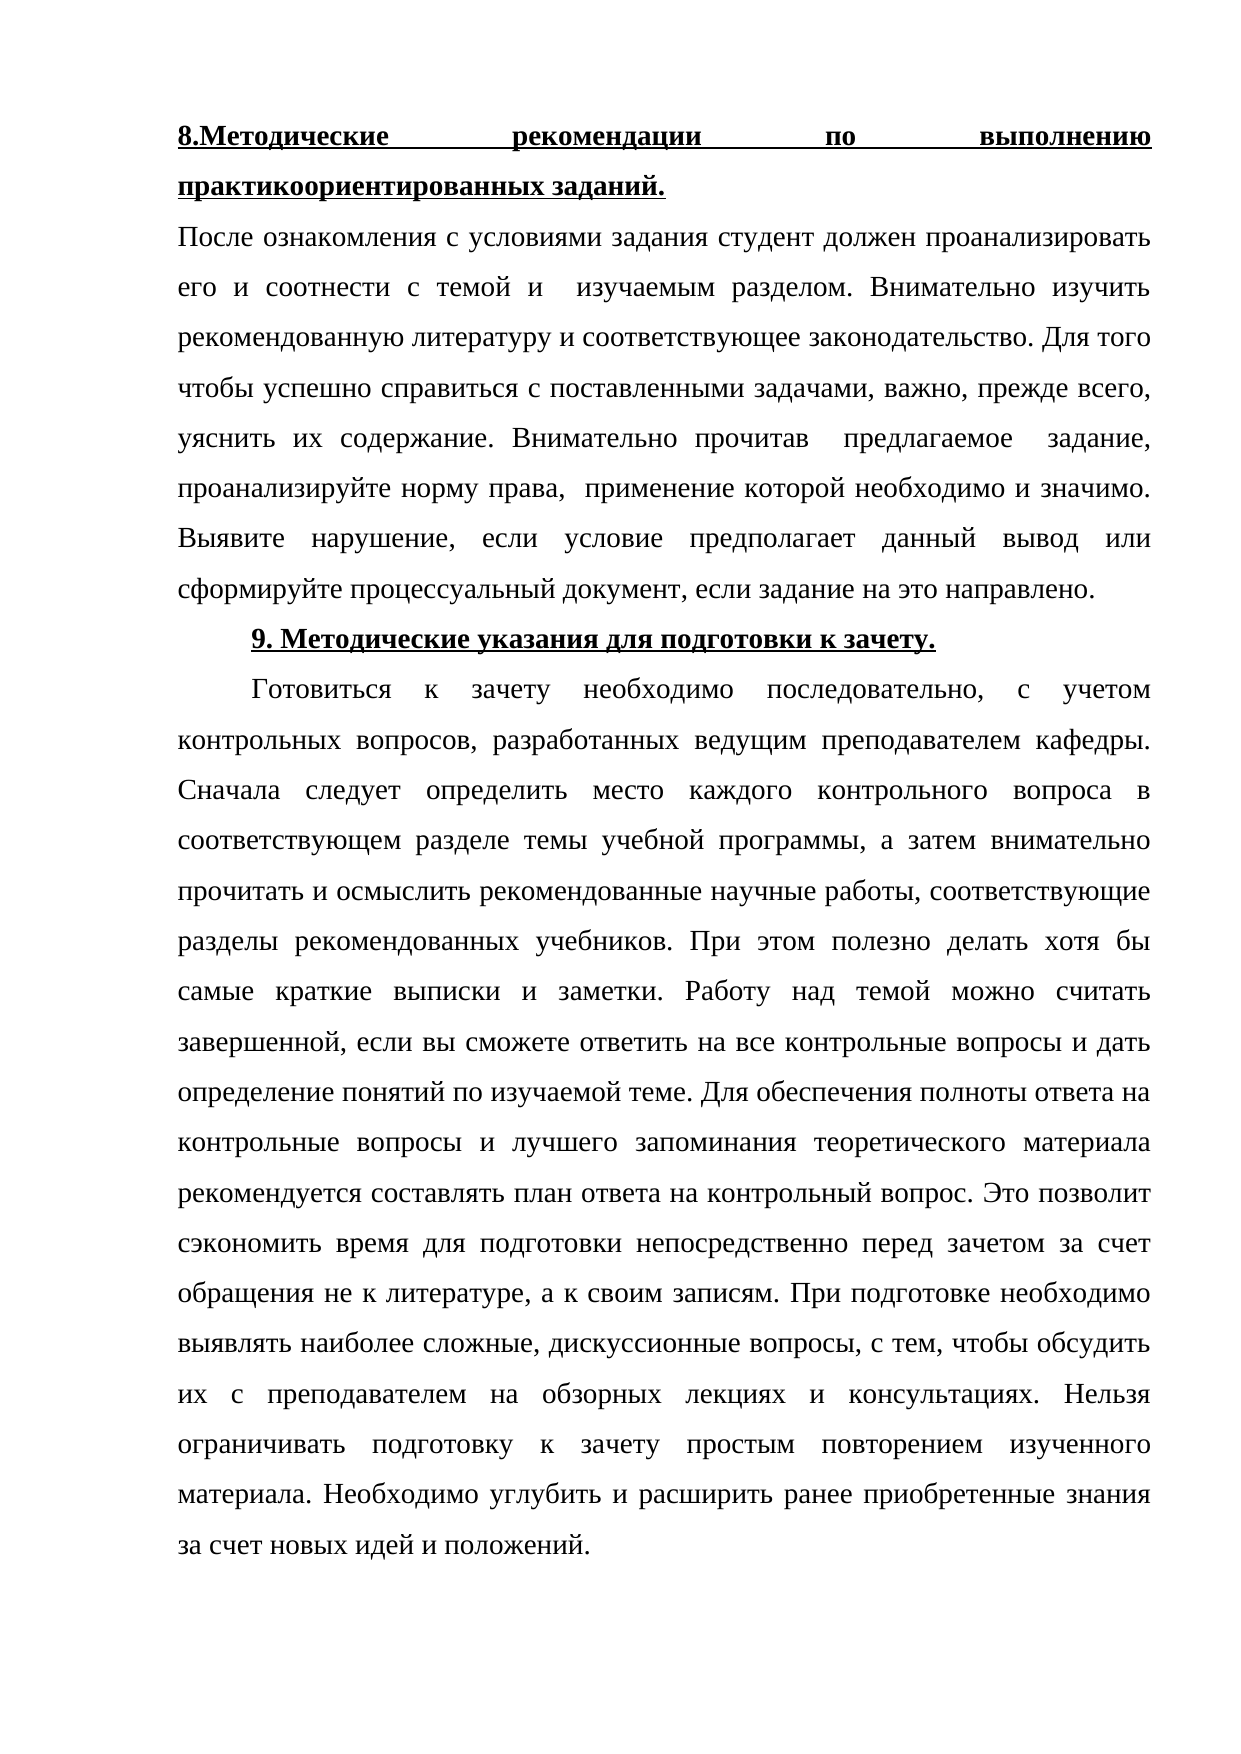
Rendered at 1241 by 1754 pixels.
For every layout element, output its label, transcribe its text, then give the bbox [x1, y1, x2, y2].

text После ознакомления с условиями задания студент должен проанализировать его и соотнести с темой и изучаемым разделом. Внимательно изучить рекомендованную литературу и соответствующее законодательство. Для того чтобы успешно справиться с поставленными задачами, важно, прежде всего, уяснить их содержание. Внимательно прочитав предлагаемое задание, проанализируйте норму права, применение которой необходимо и значимо. Выявите нарушение, если условие предполагает данный вывод или сформируйте процессуальный документ, если задание на это направлено. [177, 219, 1152, 604]
text 9. Методические указания для подготовки к зачету. [177, 621, 1152, 655]
text 8.Методические рекомендации по выполнению практикоориентированных заданий. [177, 118, 1152, 147]
text 8.Методические рекомендации по выполнению практикоориентированных заданий. [177, 148, 1152, 202]
text Готовиться к зачету необходимо последовательно, с учетом контрольных вопросов, разработанных ведущим преподавателем кафедры. Сначала следует определить место каждого контрольного вопроса в соответствующем разделе темы учебной программы, а затем внимательно прочитать и осмыслить рекомендованные научные работы, соответствующие разделы рекомендованных учебников. При этом полезно делать хотя бы самые краткие выписки и заметки. Работу над темой можно считать завершенной, если вы сможете ответить на все контрольные вопросы и дать определение понятий по изучаемой теме. Для обеспечения полноты ответа на контрольные вопросы и лучшего запоминания теоретического материала рекомендуется составлять план ответа на контрольный вопрос. Это позволит сэкономить время для подготовки непосредственно перед зачетом за счет обращения не к литературе, а к своим записям. При подготовке необходимо выявлять наиболее сложные, дискуссионные вопросы, с тем, чтобы обсудить их с преподавателем на обзорных лекциях и консультациях. Нельзя ограничивать подготовку к зачету простым повторением изученного материала. Необходимо углубить и расширить ранее приобретенные знания за счет новых идей и положений. [177, 672, 1152, 1560]
